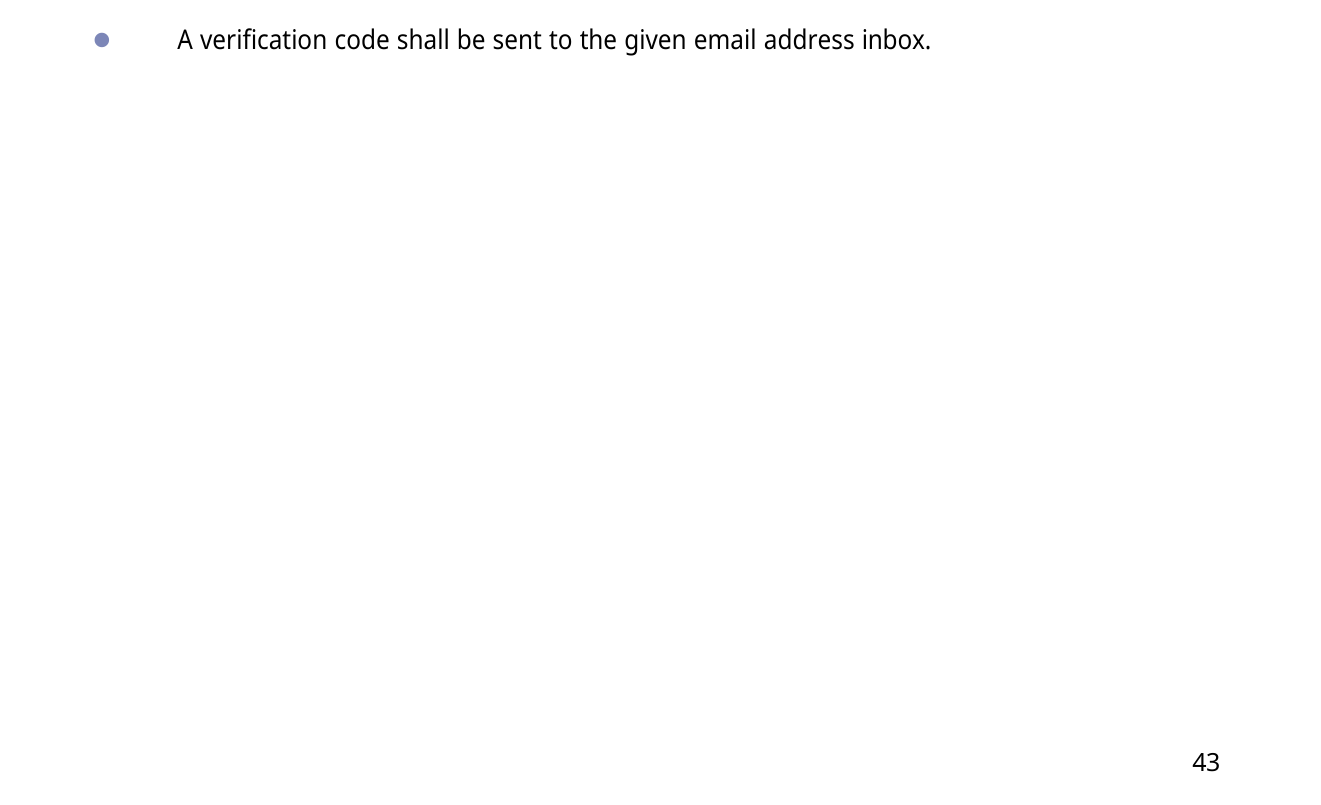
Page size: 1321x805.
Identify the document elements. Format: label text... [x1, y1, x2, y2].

list A verification code shall be sent to the given email address inbox. [92, 21, 1258, 58]
